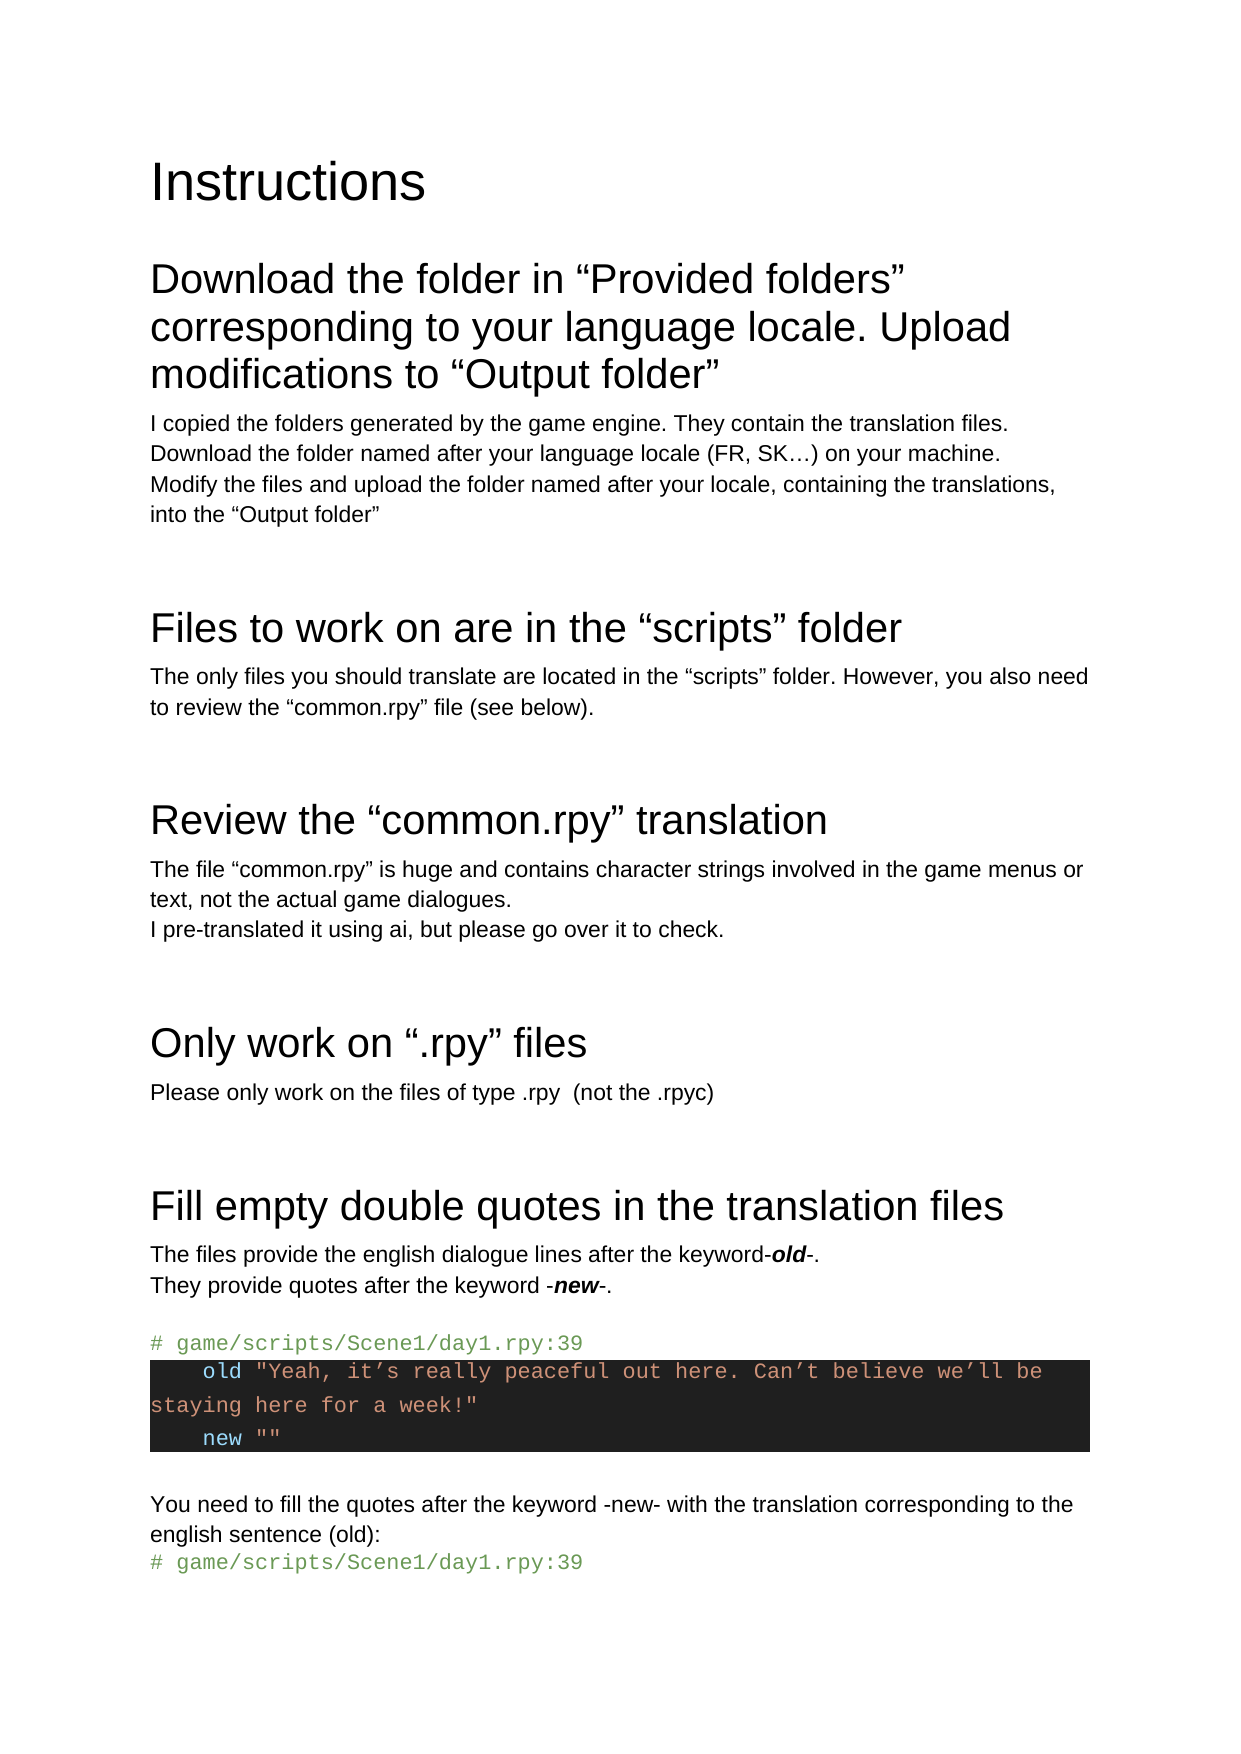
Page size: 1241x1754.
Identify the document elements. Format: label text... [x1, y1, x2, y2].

text I copied the folders generated by the game engine. They contain the translation files. Download the folder named after your language locale (FR, SK…) on your machine. Modify the files and upload the folder named after your locale, containing the translations, into the “Output folder” [150, 410, 1090, 527]
subtitle Fill empty double quotes in the translation files [150, 1181, 1090, 1229]
text The file “common.rpy” is huge and contains character strings involved in the game menus or text, not the actual game dialogues. [150, 856, 1090, 913]
subtitle Review the “common.rpy” translation [150, 796, 1090, 843]
subtitle Only work on “.rpy” files [150, 1018, 1090, 1066]
subtitle Files to work on are in the “scripts” folder [150, 603, 1090, 651]
text old "Yeah, it’s really peaceful out here. Can’t believe we’ll be staying here for a week!" [150, 1360, 1090, 1418]
subtitle Download the folder in “Provided folders” corresponding to your language locale. Upload modifications to “Output folder” [150, 254, 1090, 398]
text The only files you should translate are located in the “scripts” folder. However, you also need to review the “common.rpy” file (see below). [150, 663, 1090, 720]
text Please only work on the files of type .rpy (not the .rpyc) [150, 1079, 1090, 1105]
text new "" [150, 1427, 1090, 1452]
text You need to fill the quotes after the keyword -new- with the translation corresponding to the english sentence (old): # game/scripts/Scene1/day1.rpy:39 [150, 1461, 1090, 1576]
text The files provide the english dialogue lines after the keyword-old-. They provide quotes after the keyword -new-. # game/scripts/Scene1/day1.rpy:39 [150, 1241, 1090, 1357]
text I pre-translated it using ai, but please go over it to check. [150, 916, 1090, 943]
title Instructions [150, 150, 1090, 212]
